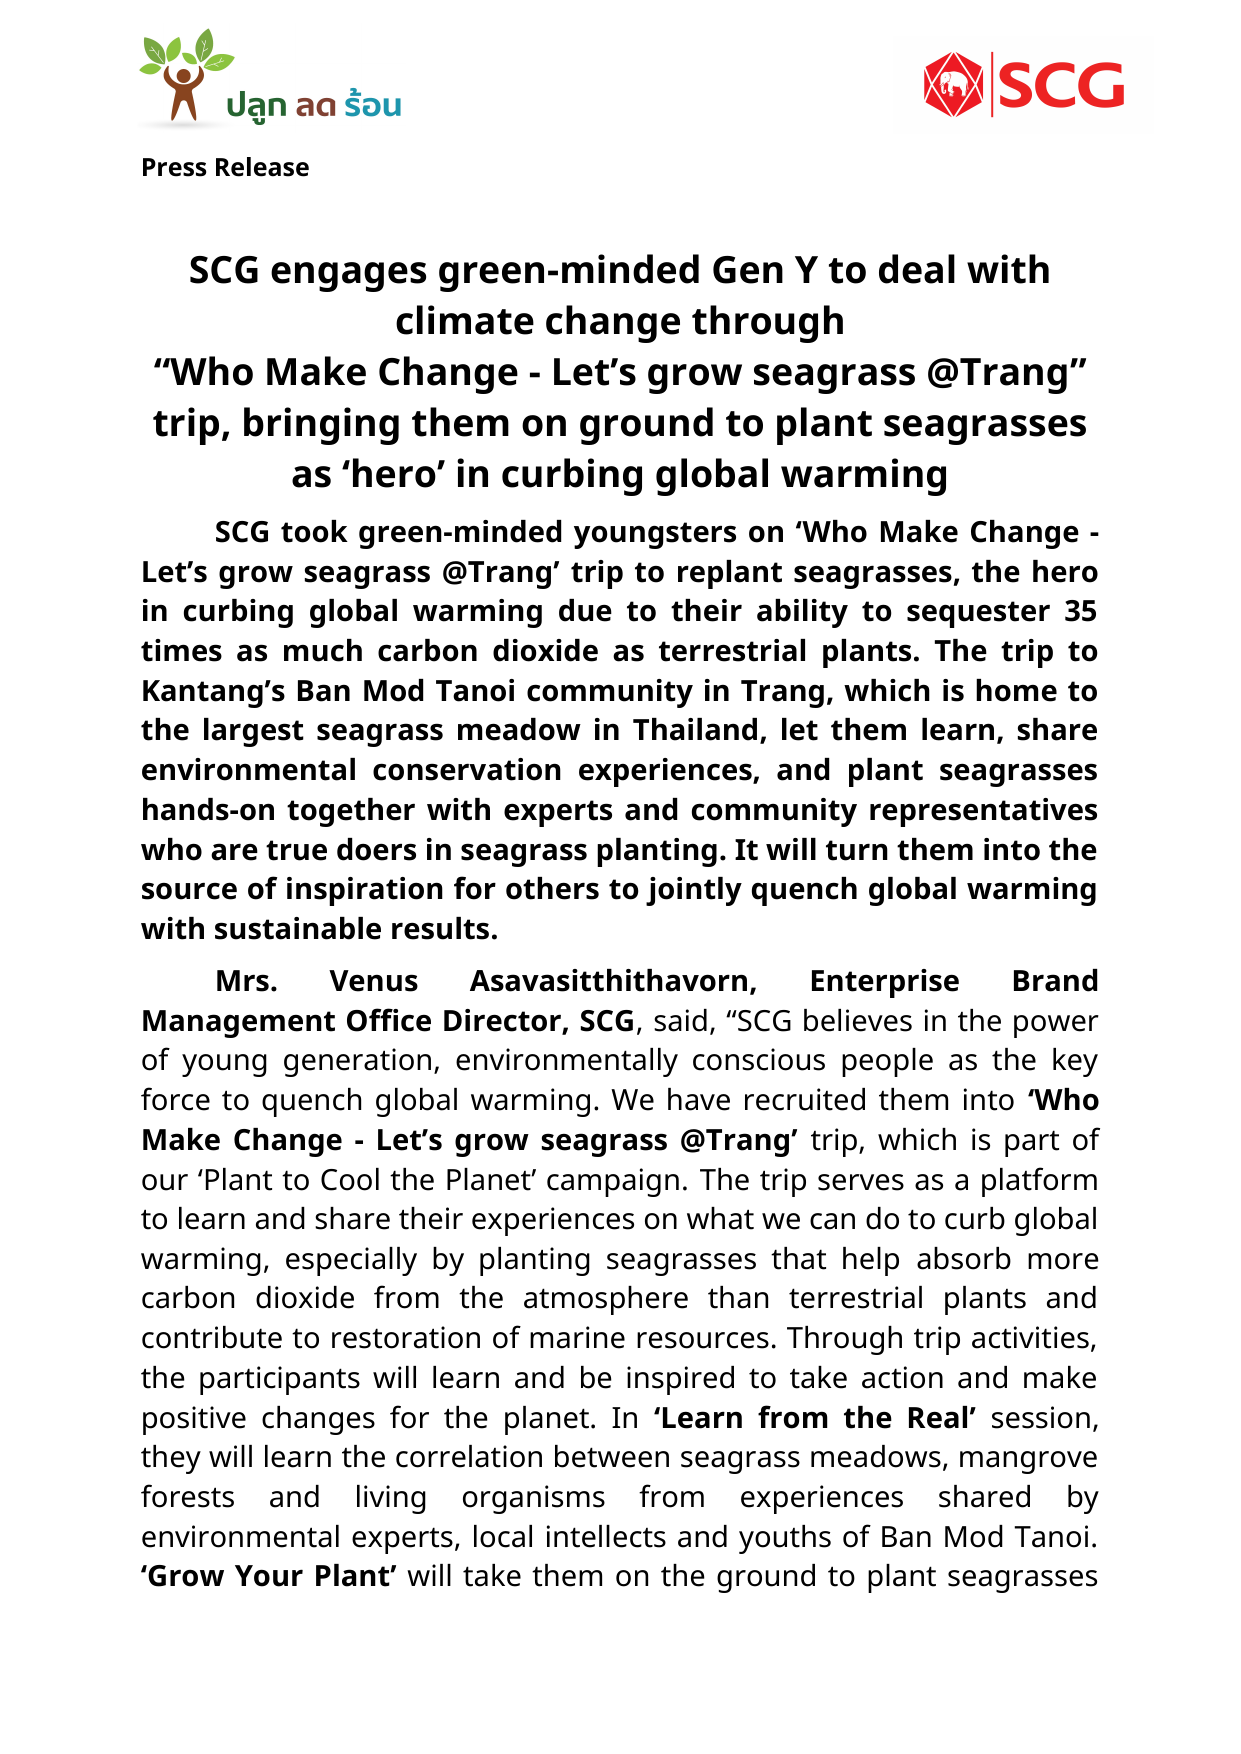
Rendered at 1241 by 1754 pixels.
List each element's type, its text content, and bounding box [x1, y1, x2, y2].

text Press Release [141, 150, 1099, 184]
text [141, 960, 1099, 1595]
picture [892, 36, 1154, 134]
text SCG took green-minded youngsters on ‘Who Make Change - Let’s grow seagrass @Trang’ trip to replant seagrasses, the hero in curbing global warming due to their ability to sequester 35 times as much carbon dioxide as terrestrial plants. The trip to Kantang’s Ban Mod Tanoi community in Trang, which is home to the largest seagrass meadow in Thailand, let them learn, share environmental conservation experiences, and plant seagrasses hands-on together with experts and community representatives who are true doers in seagrass planting. It will turn them into the source of inspiration for others to jointly quench global warming with sustainable results. [141, 511, 1099, 948]
text SCG engages green-minded Gen Y to deal with climate change through “Who Make Change - Let’s grow seagrass @Trang” trip, bringing them on ground to plant seagrasses as ‘hero’ in curbing global warming [141, 243, 1099, 499]
picture [137, 23, 407, 133]
